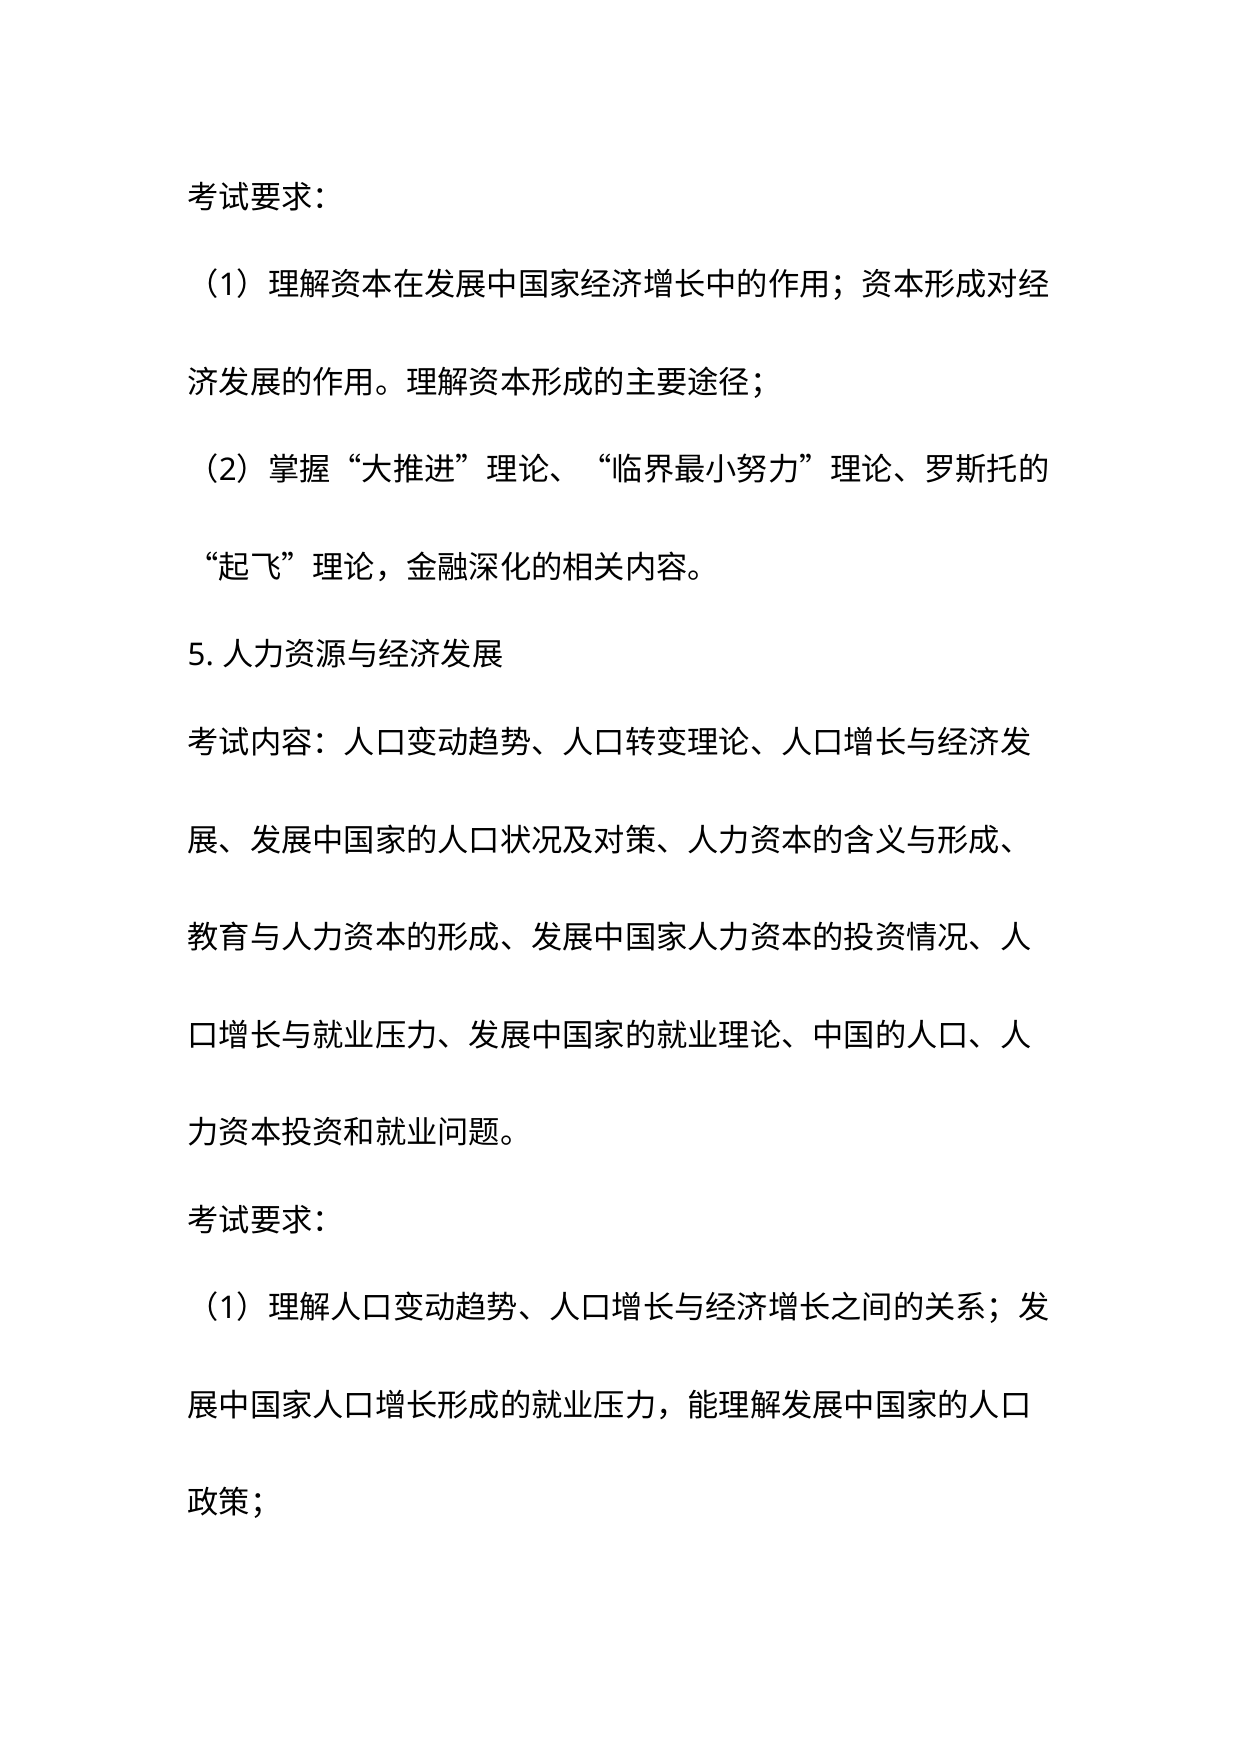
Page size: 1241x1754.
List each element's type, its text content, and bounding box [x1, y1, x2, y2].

text （2）掌握“大推进”理论、“临界最小努力”理论、罗斯托的“起飞”理论，金融深化的相关内容。 [187, 435, 1053, 597]
text （1）理解人口变动趋势、人口增长与经济增长之间的关系；发展中国家人口增长形成的就业压力，能理解发展中国家的人口政策； [187, 1273, 1053, 1533]
text 考试要求： [187, 162, 1053, 227]
text 考试要求： [187, 1185, 1053, 1250]
text （1）理解资本在发展中国家经济增长中的作用；资本形成对经济发展的作用。理解资本形成的主要途径； [187, 249, 1053, 412]
text 考试内容：人口变动趋势、人口转变理论、人口增长与经济发展、发展中国家的人口状况及对策、人力资本的含义与形成、教育与人力资本的形成、发展中国家人力资本的投资情况、人口增长与就业压力、发展中国家的就业理论、中国的人口、人力资本投资和就业问题。 [187, 707, 1053, 1162]
text 5. 人力资源与经济发展 [187, 620, 1053, 685]
